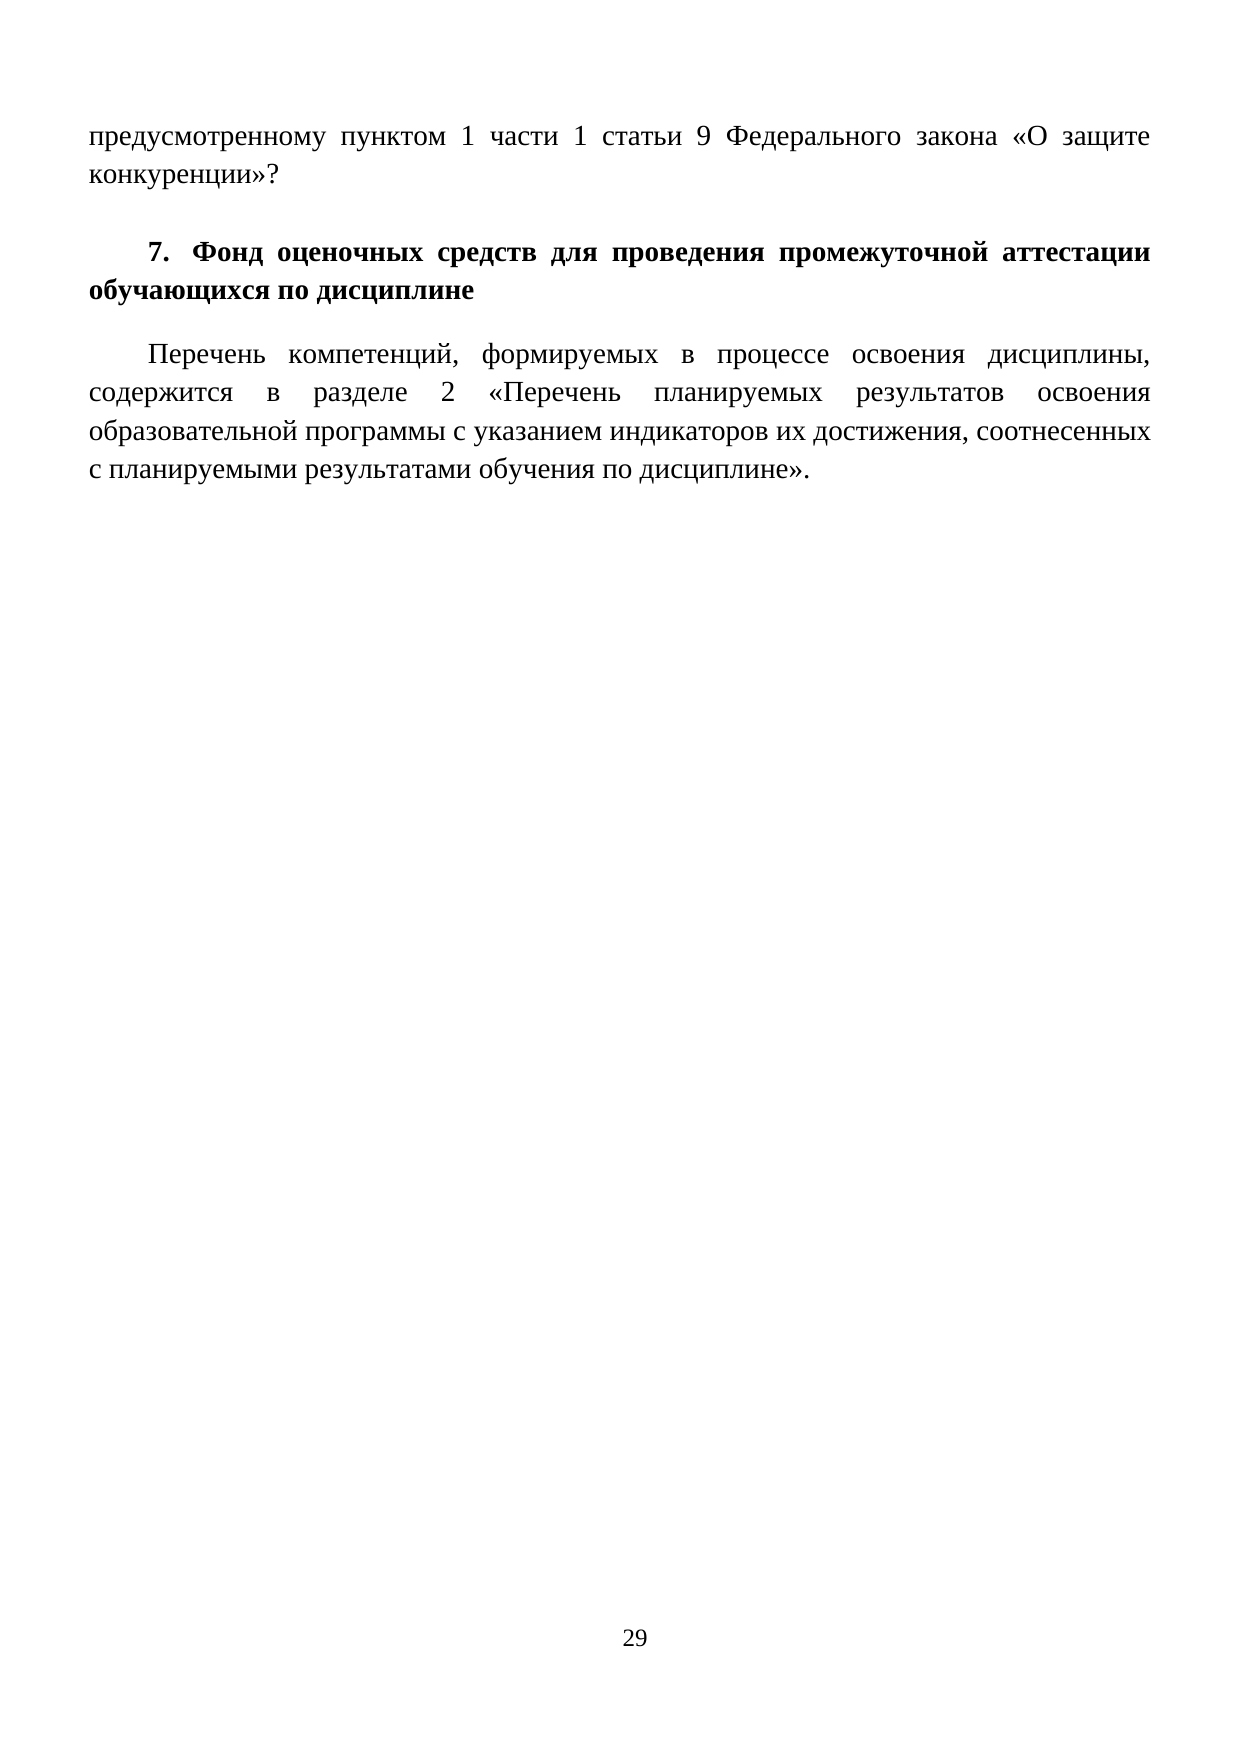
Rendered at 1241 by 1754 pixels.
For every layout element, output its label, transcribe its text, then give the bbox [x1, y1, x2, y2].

text 7. Фонд оценочных средств для проведения промежуточной аттестации обучающихся по дисциплине [88, 234, 1152, 306]
text Перечень компетенций, формируемых в процессе освоения дисциплины, содержится в разделе 2 «Перечень планируемых результатов освоения образовательной программы с указанием индикаторов их достижения, соотнесенных с планируемыми результатами обучения по дисциплине». [88, 336, 1152, 485]
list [88, 118, 1152, 190]
